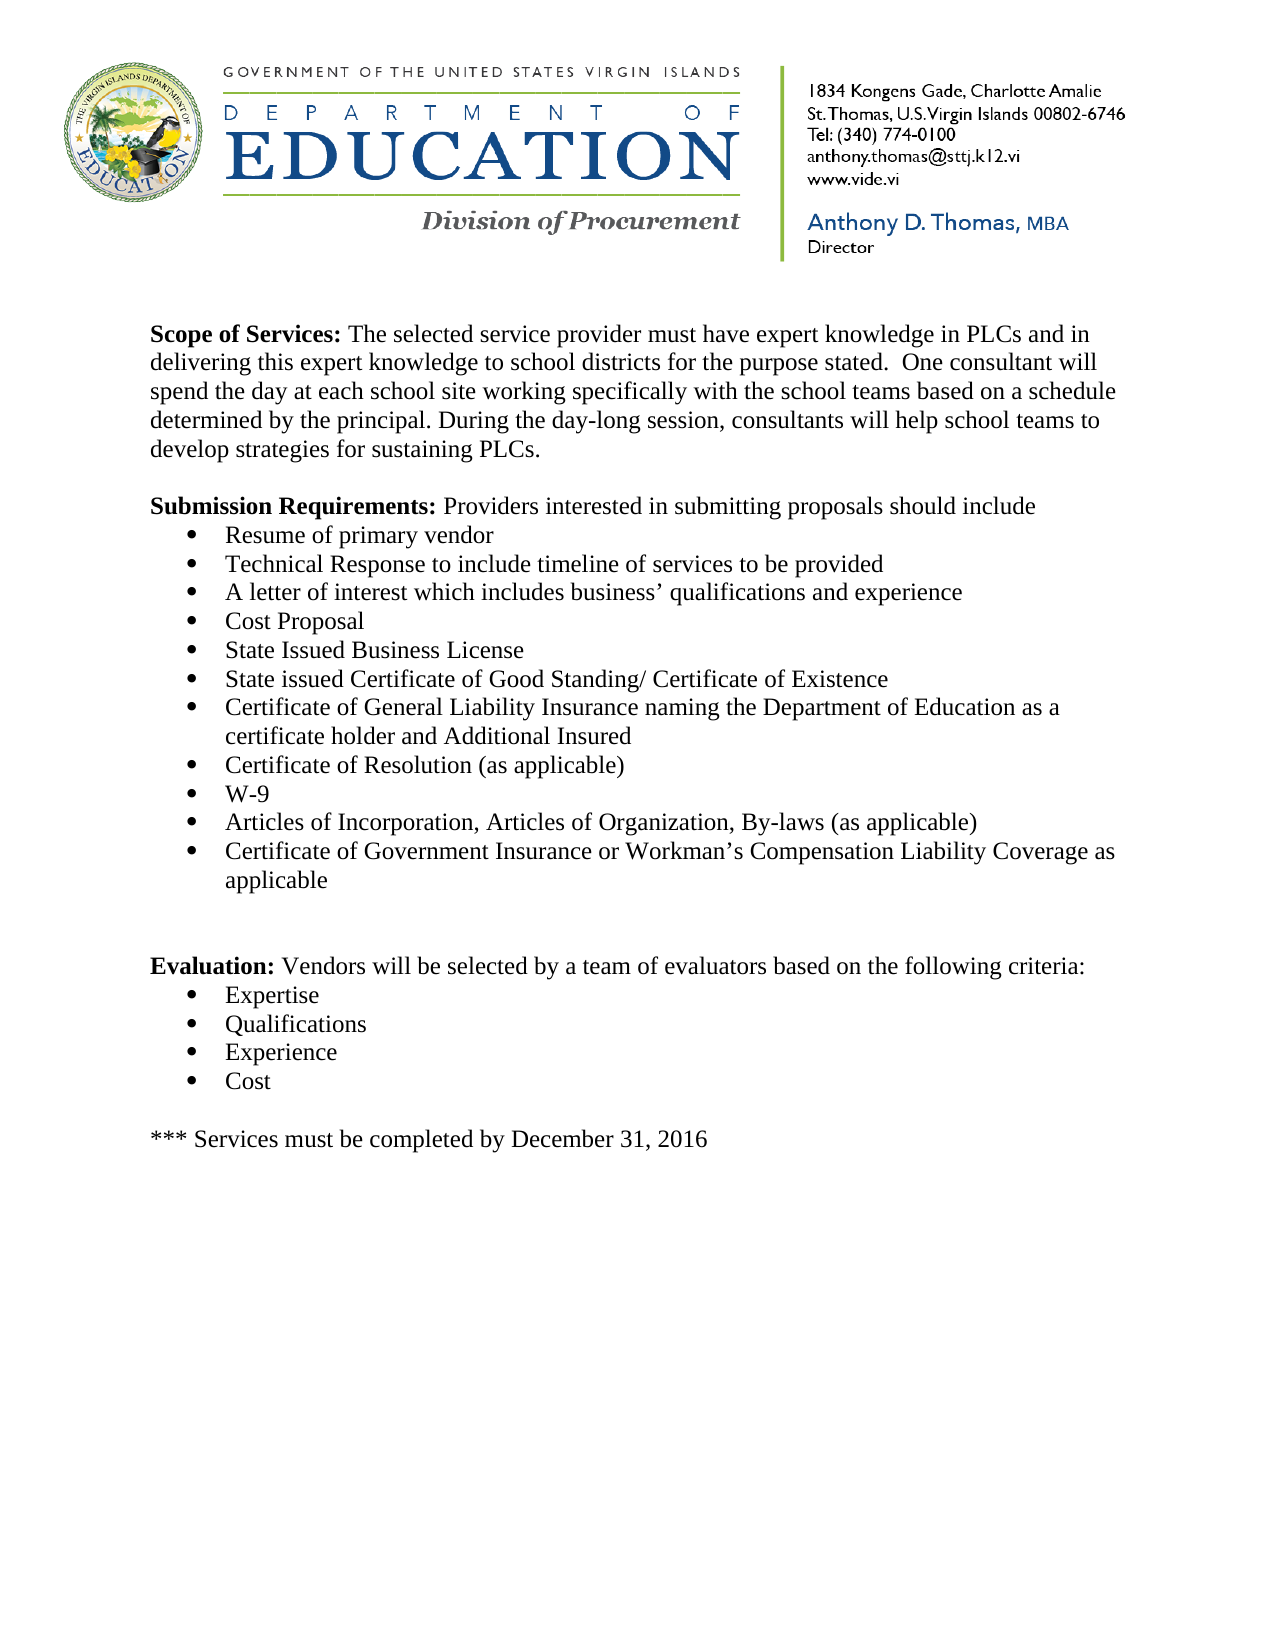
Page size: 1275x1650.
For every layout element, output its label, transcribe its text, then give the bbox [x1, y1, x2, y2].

list Experience [187, 1037, 1125, 1066]
text *** Services must be completed by December 31, 2016 [150, 1124, 1125, 1152]
list Certificate of Resolution (as applicable) [187, 750, 1125, 779]
list W-9 [187, 779, 1125, 807]
list A letter of interest which includes business’ qualifications and experience [187, 577, 1125, 606]
list Cost Proposal [187, 606, 1125, 635]
list State issued Certificate of Good Standing/ Certificate of Existence [187, 664, 1125, 692]
list Technical Response to include timeline of services to be provided [187, 549, 1125, 577]
list State Issued Business License [187, 635, 1125, 664]
list Expertise [187, 980, 1125, 1009]
list Resume of primary vendor [187, 520, 1125, 549]
text Evaluation: Vendors will be selected by a team of evaluators based on the following criteria: [150, 951, 1125, 980]
list Cost [187, 1066, 1125, 1095]
list Qualifications [187, 1009, 1125, 1037]
list Certificate of Government Insurance or Workman’s Compensation Liability Coverage as applicable [187, 836, 1125, 894]
text Submission Requirements: Providers interested in submitting proposals should include [150, 491, 1125, 520]
text Scope of Services: The selected service provider must have expert knowledge in PLCs and in delivering this expert knowledge to school districts for the purpose stated. One consultant will spend the day at each school site working specifically with the school teams based on a schedule determined by the principal. During the day-long session, consultants will help school teams to develop strategies for sustaining PLCs. [150, 319, 1125, 462]
list Articles of Incorporation, Articles of Organization, By-laws (as applicable) [187, 807, 1125, 836]
picture [0, 60, 1275, 289]
list Certificate of General Liability Insurance naming the Department of Education as a certificate holder and Additional Insured [187, 692, 1125, 750]
